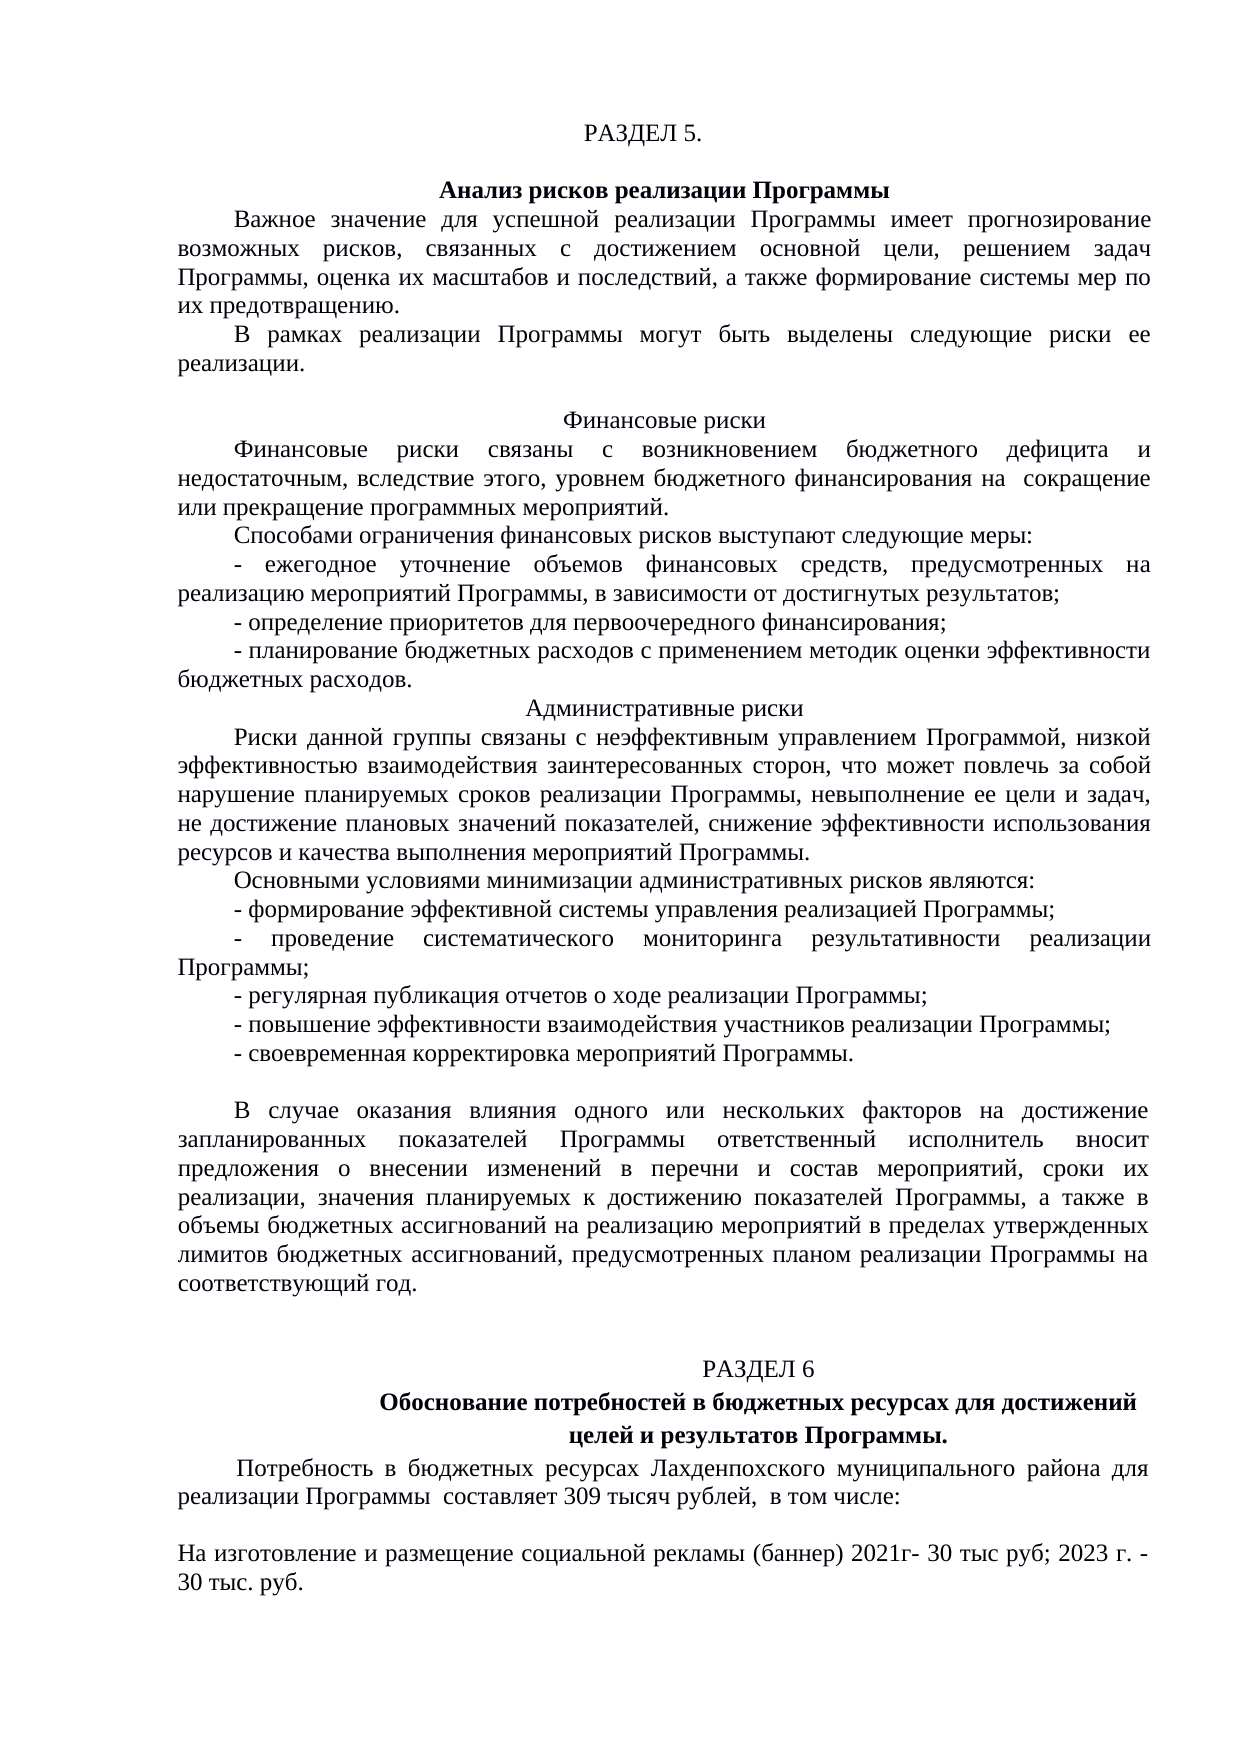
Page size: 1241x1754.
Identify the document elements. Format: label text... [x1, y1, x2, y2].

text В случае оказания влияния одного или нескольких факторов на достижение запланированных показателей Программы ответственный исполнитель вносит предложения о внесении изменений в перечни и состав мероприятий, сроки их реализации, значения планируемых к достижению показателей Программы, а также в объемы бюджетных ассигнований на реализацию мероприятий в пределах утвержденных лимитов бюджетных ассигнований, предусмотренных планом реализации Программы на соответствующий год. [178, 1096, 1150, 1297]
text На изготовление и размещение социальной рекламы (баннер) 2021г- 30 тыс руб; 2023 г. - 30 тыс. руб. [177, 1539, 1150, 1596]
text - регулярная публикация отчетов о ходе реализации Программы; [177, 981, 1152, 1009]
text Финансовые риски [177, 406, 1152, 434]
list РАЗДЕЛ 6 [365, 1354, 1152, 1383]
list Обоснование потребностей в бюджетных ресурсах для достижений целей и результатов Программы. [365, 1387, 1152, 1449]
text Административные риски [177, 693, 1152, 722]
text Потребность в бюджетных ресурсах Лахденпохского муниципального района для реализации Программы составляет 309 тысяч рублей, в том числе: [177, 1453, 1150, 1511]
text - определение приоритетов для первоочередного финансирования; [177, 607, 1152, 636]
text РАЗДЕЛ 5. [177, 118, 1152, 147]
text - проведение систематического мониторинга результативности реализации Программы; [177, 923, 1152, 981]
text Способами ограничения финансовых рисков выступают следующие меры: [177, 521, 1152, 549]
text В рамках реализации Программы могут быть выделены следующие риски ее реализации. [177, 319, 1152, 377]
text - повышение эффективности взаимодействия участников реализации Программы; [177, 1009, 1152, 1038]
text Основными условиями минимизации административных рисков являются: [177, 866, 1152, 894]
text - планирование бюджетных расходов с применением методик оценки эффективности бюджетных расходов. [177, 636, 1152, 693]
text - ежегодное уточнение объемов финансовых средств, предусмотренных на реализацию мероприятий Программы, в зависимости от достигнутых результатов; [177, 549, 1152, 607]
text Финансовые риски связаны с возникновением бюджетного дефицита и недостаточным, вследствие этого, уровнем бюджетного финансирования на сокращение или прекращение программных мероприятий. [177, 434, 1152, 521]
text Важное значение для успешной реализации Программы имеет прогнозирование возможных рисков, связанных с достижением основной цели, решением задач Программы, оценка их масштабов и последствий, а также формирование системы мер по их предотвращению. [177, 204, 1152, 319]
text Риски данной группы связаны с неэффективным управлением Программой, низкой эффективностью взаимодействия заинтересованных сторон, что может повлечь за собой нарушение планируемых сроков реализации Программы, невыполнение ее цели и задач, не достижение плановых значений показателей, снижение эффективности использования ресурсов и качества выполнения мероприятий Программы. [177, 722, 1152, 866]
text Анализ рисков реализации Программы [177, 176, 1152, 204]
text - своевременная корректировка мероприятий Программы. [177, 1038, 1152, 1067]
text - формирование эффективной системы управления реализацией Программы; [177, 894, 1152, 923]
